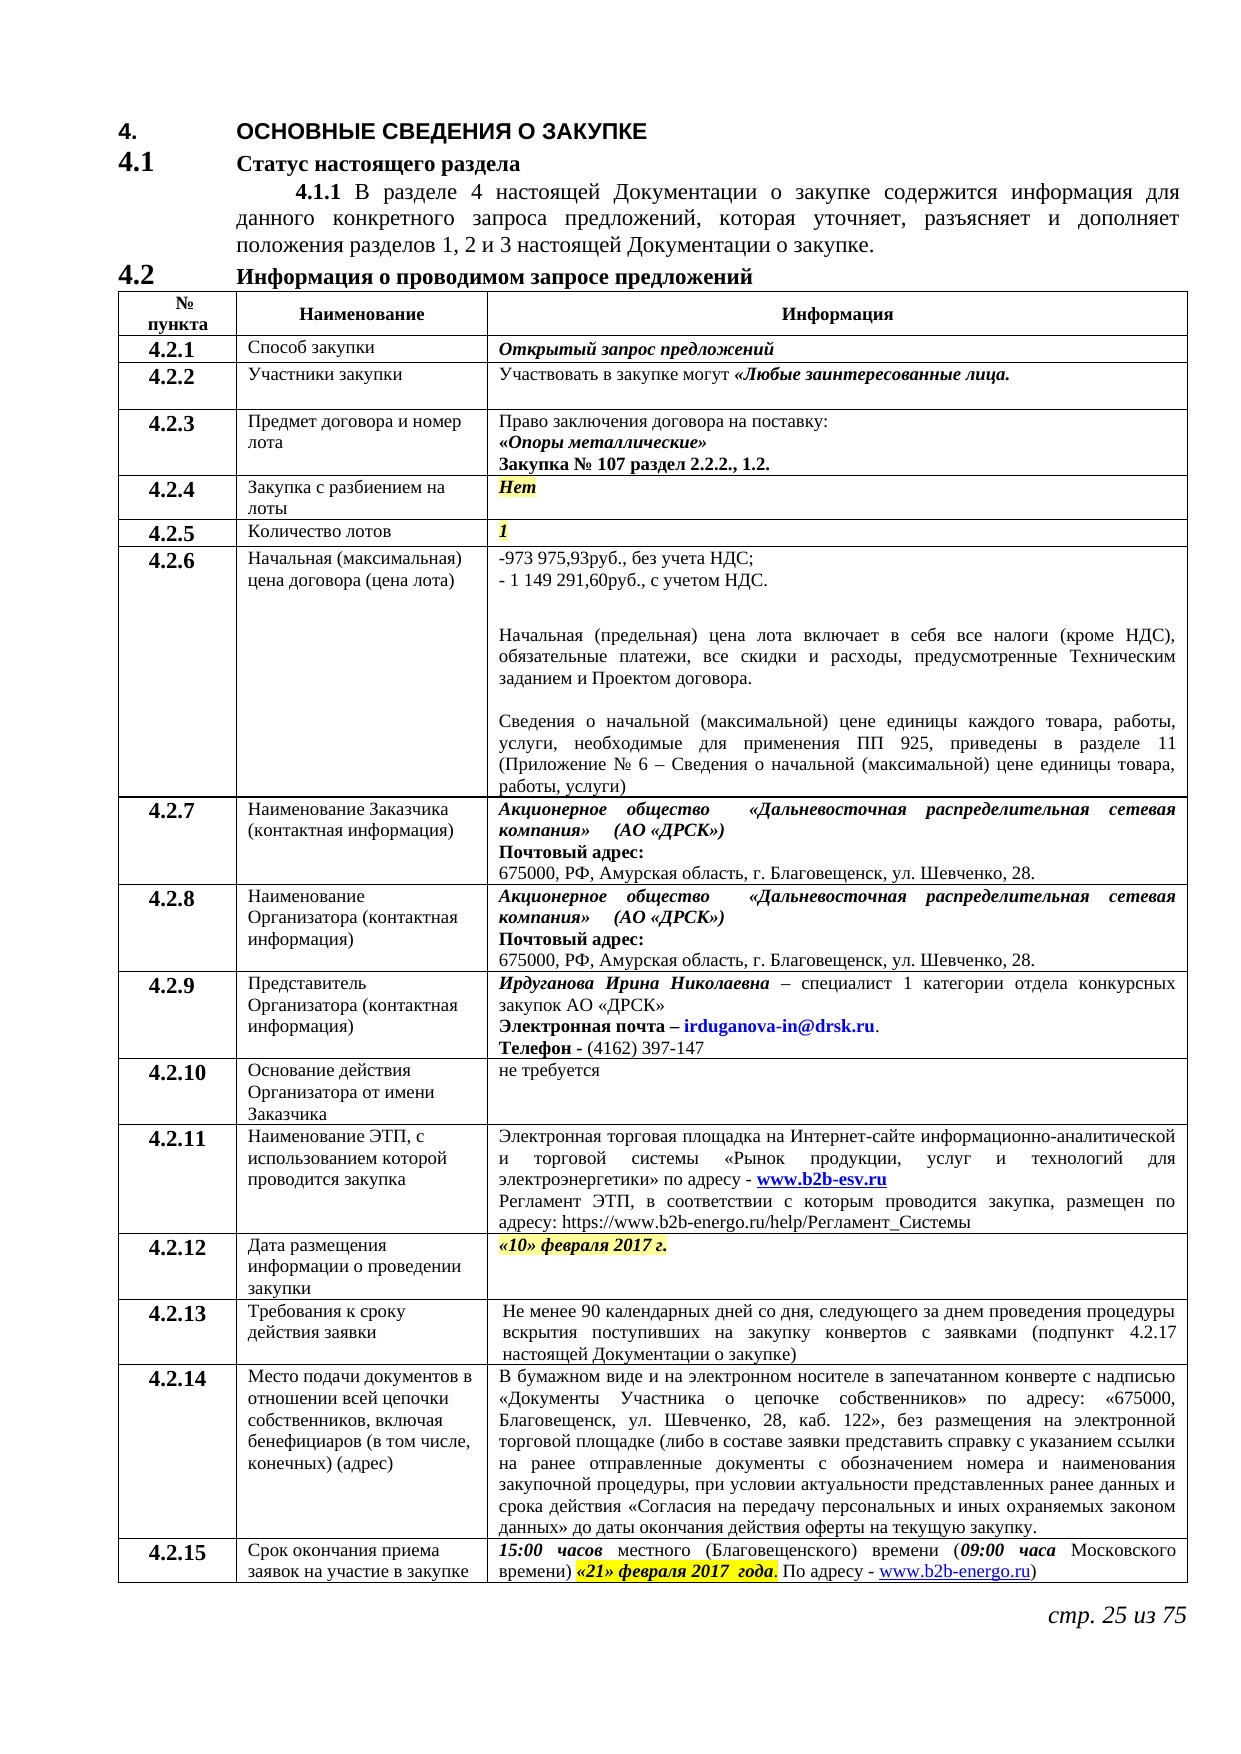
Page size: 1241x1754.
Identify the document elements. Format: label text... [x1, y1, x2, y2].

table_cell Предмет договора и номер лота [237, 410, 487, 474]
table_cell Количество лотов [237, 520, 487, 546]
table_cell Акционерное общество «Дальневосточная распределительная сетевая компания» (АО «ДРСК») Почтовый адрес: 675000, РФ, Амурская область, г. Благовещенск, ул. Шевченко, 28. [488, 798, 1187, 884]
table_cell [119, 1234, 236, 1298]
table_header Информация [488, 292, 1187, 335]
table_cell [119, 972, 236, 1058]
table_cell Наименование Заказчика (контактная информация) [237, 798, 487, 884]
table_cell [119, 885, 236, 971]
subtitle Информация о проводимом запросе предложений [118, 257, 1181, 291]
table_cell [119, 520, 236, 546]
table_cell Право заключения договора на поставку: «Опоры металлические» Закупка № 107 раздел 2.2.2., 1.2. [488, 410, 1187, 474]
table_cell 15:00 часов местного (Благовещенского) времени (09емьсот пятьдесят пять тысяч четырестадвести:00 часа Московского времени) «21» февраля 2017 года. По адресу - www.b2b-energo.ru) [488, 1539, 1187, 1582]
table_cell 1 [488, 520, 1187, 546]
table_cell Участвовать в закупке могут «Любые заинтересованные лица. [488, 363, 1187, 409]
table_cell Представитель Организатора (контактная информация) [237, 972, 487, 1058]
table_cell [119, 410, 236, 474]
table_cell [119, 336, 236, 362]
table_cell Способ закупки [237, 336, 487, 362]
table_header Наименование [237, 292, 487, 335]
table_cell Открытый запрос предложений [488, 336, 1187, 362]
table_cell [119, 1539, 236, 1582]
table_cell [119, 798, 236, 884]
table_cell [119, 1125, 236, 1233]
table_cell Дата размещения информации о проведении закупки [237, 1234, 487, 1298]
table_cell В бумажном виде и на электронном носителе в запечатанном конверте с надписью «Документы Участника о цепочке собственников» по адресу: «675000, Благовещенск, ул. Шевченко, 28, каб. 122», без размещения на электронной торговой площадке (либо в составе заявки представить справку с указанием ссылки на ранее отправленные документы с обозначением номера и наименования закупочной процедуры, при условии актуальности представленных ранее данных и срока действия «Согласия на передачу персональных и иных охраняемых законом данных» до даты окончания действия оферты на текущую закупку. [488, 1365, 1187, 1538]
table_cell Срок окончания приема заявок на участие в закупке [237, 1539, 487, 1582]
table_cell Акционерное общество «Дальневосточная распределительная сетевая компания» (АО «ДРСК») Почтовый адрес: 675000, РФ, Амурская область, г. Благовещенск, ул. Шевченко, 28. [488, 885, 1187, 971]
table_cell не требуется [488, 1059, 1187, 1124]
table_cell [119, 476, 236, 519]
table_cell Место подачи документов в отношении всей цепочки собственников, включая бенефициаров (в том числе, конечных) (адрес) [237, 1365, 487, 1538]
table_cell [119, 1059, 236, 1124]
table_cell Наименование Организатора (контактная информация) [237, 885, 487, 971]
table_cell -973 975,93руб., без учета НДС; - 1 149 291,60руб., с учетом НДС. Начальная (предельная) цена лота включает в себя все налоги (кроме НДС), обязательные платежи, все скидки и расходы, предусмотренные Техническим заданием и Проектом договора. Сведения о начальной (максимальной) цене единицы каждого товара, работы, услуги, необходимые для применения ПП 925, приведены в разделе 11 (Приложение № 6 – Сведения о начальной (максимальной) цене единицы товара, работы, услуги) [488, 547, 1187, 796]
table_cell Закупка с разбиением на лоты [237, 476, 487, 519]
table_cell [119, 547, 236, 796]
subtitle Статус настоящего раздела [118, 144, 1181, 178]
table_cell «10» февраля 2017 г. [488, 1234, 1187, 1298]
table_header № пункта [119, 292, 236, 335]
table_cell Нет [488, 476, 1187, 519]
text В разделе 4 настоящей Документации о закупке содержится информация для данного конкретного запроса предложений, которая уточняет, разъясняет и дополняет положения разделов 1, 2 и 3 настоящей Документации о закупке. [236, 178, 1181, 257]
table_cell Начальная (максимальная) цена договора (цена лота) [237, 547, 487, 796]
table_cell Электронная торговая площадка на Интернет-сайте информационно-аналитической и торговой системы «Рынок продукции, услуг и технологий для электроэнергетики» по адресу - www.b2b-esv.ru Регламент ЭТП, в соответствии с которым проводится закупка, размещен по адресу: https://www.b2b-energo.ru/help/Регламент_Системы [488, 1125, 1187, 1233]
subtitle ОСНОВНЫЕ СВЕДЕНИЯ О ЗАКУПКЕ [118, 118, 1181, 144]
table_cell Наименование ЭТП, с использованием которой проводится закупка [237, 1125, 487, 1233]
table_cell Ирдуганова Ирина Николаевна – специалист 1 категории отдела конкурсных закупок АО «ДРСК» Электронная почта – irduganova-in@drsk.ru. Телефон - (4162) 397-147 [488, 972, 1187, 1058]
table_cell [119, 1300, 236, 1364]
table_cell Основание действия Организатора от имени Заказчика [237, 1059, 487, 1124]
table_cell [119, 1365, 236, 1538]
table_cell [119, 363, 236, 409]
table_cell Участники закупки [237, 363, 487, 409]
table_cell Требования к сроку действия заявки [237, 1300, 487, 1364]
table_cell Не менее 90 календарных дней со дня, следующего за днем проведения процедуры вскрытия поступивших на закупку конвертов с заявками (подпункт 4.2.17 настоящей Документации о закупке) [488, 1300, 1187, 1364]
